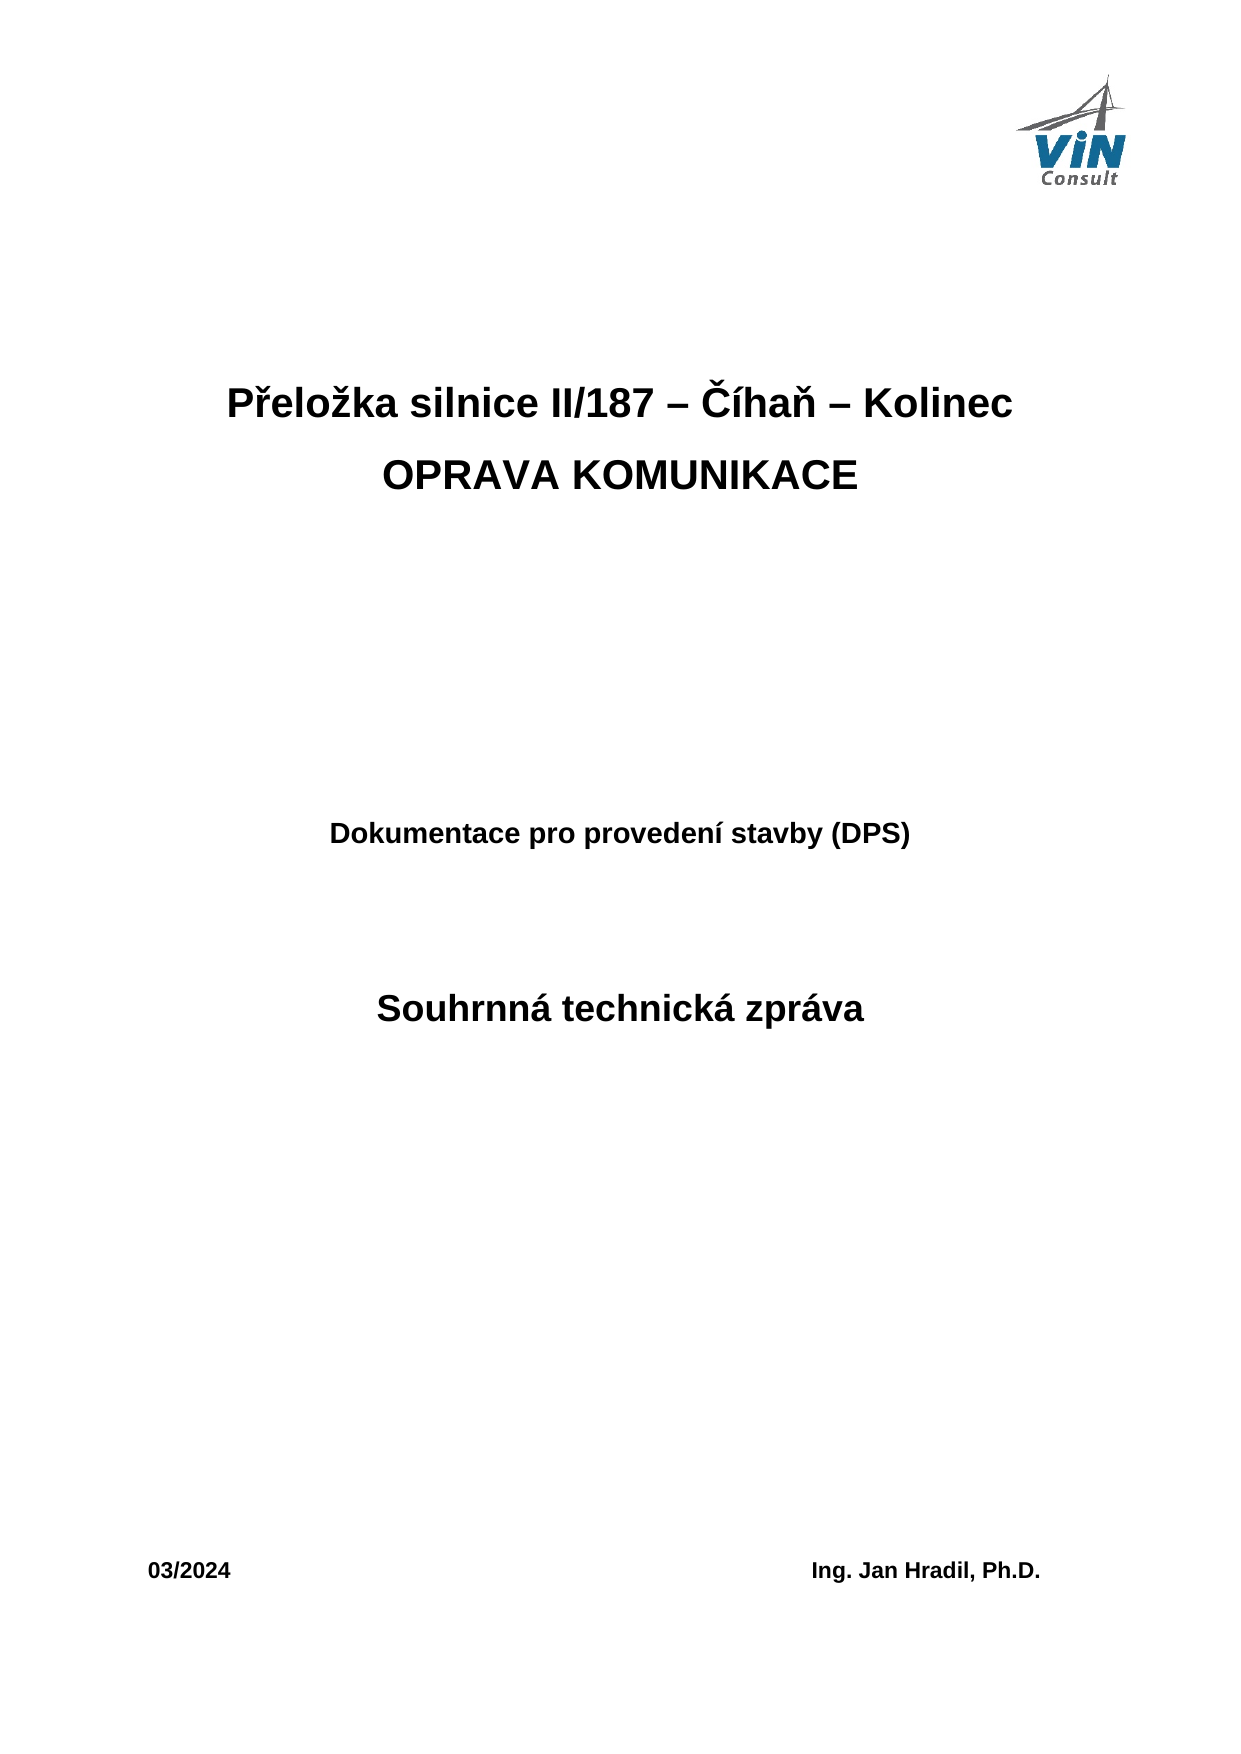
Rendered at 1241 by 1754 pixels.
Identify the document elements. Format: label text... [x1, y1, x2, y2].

picture [1009, 68, 1132, 191]
text OPRAVA KOMUNIKACE [148, 451, 1093, 499]
text Souhrnná technická zpráva [148, 986, 1093, 1029]
text 03/2024 Ing. Jan Hradil, Ph.D. [148, 1557, 1093, 1584]
text Dokumentace pro provedení stavby (DPS) [148, 816, 1093, 849]
text Přeložka silnice II/187 – Číhaň – Kolinec [148, 379, 1093, 427]
